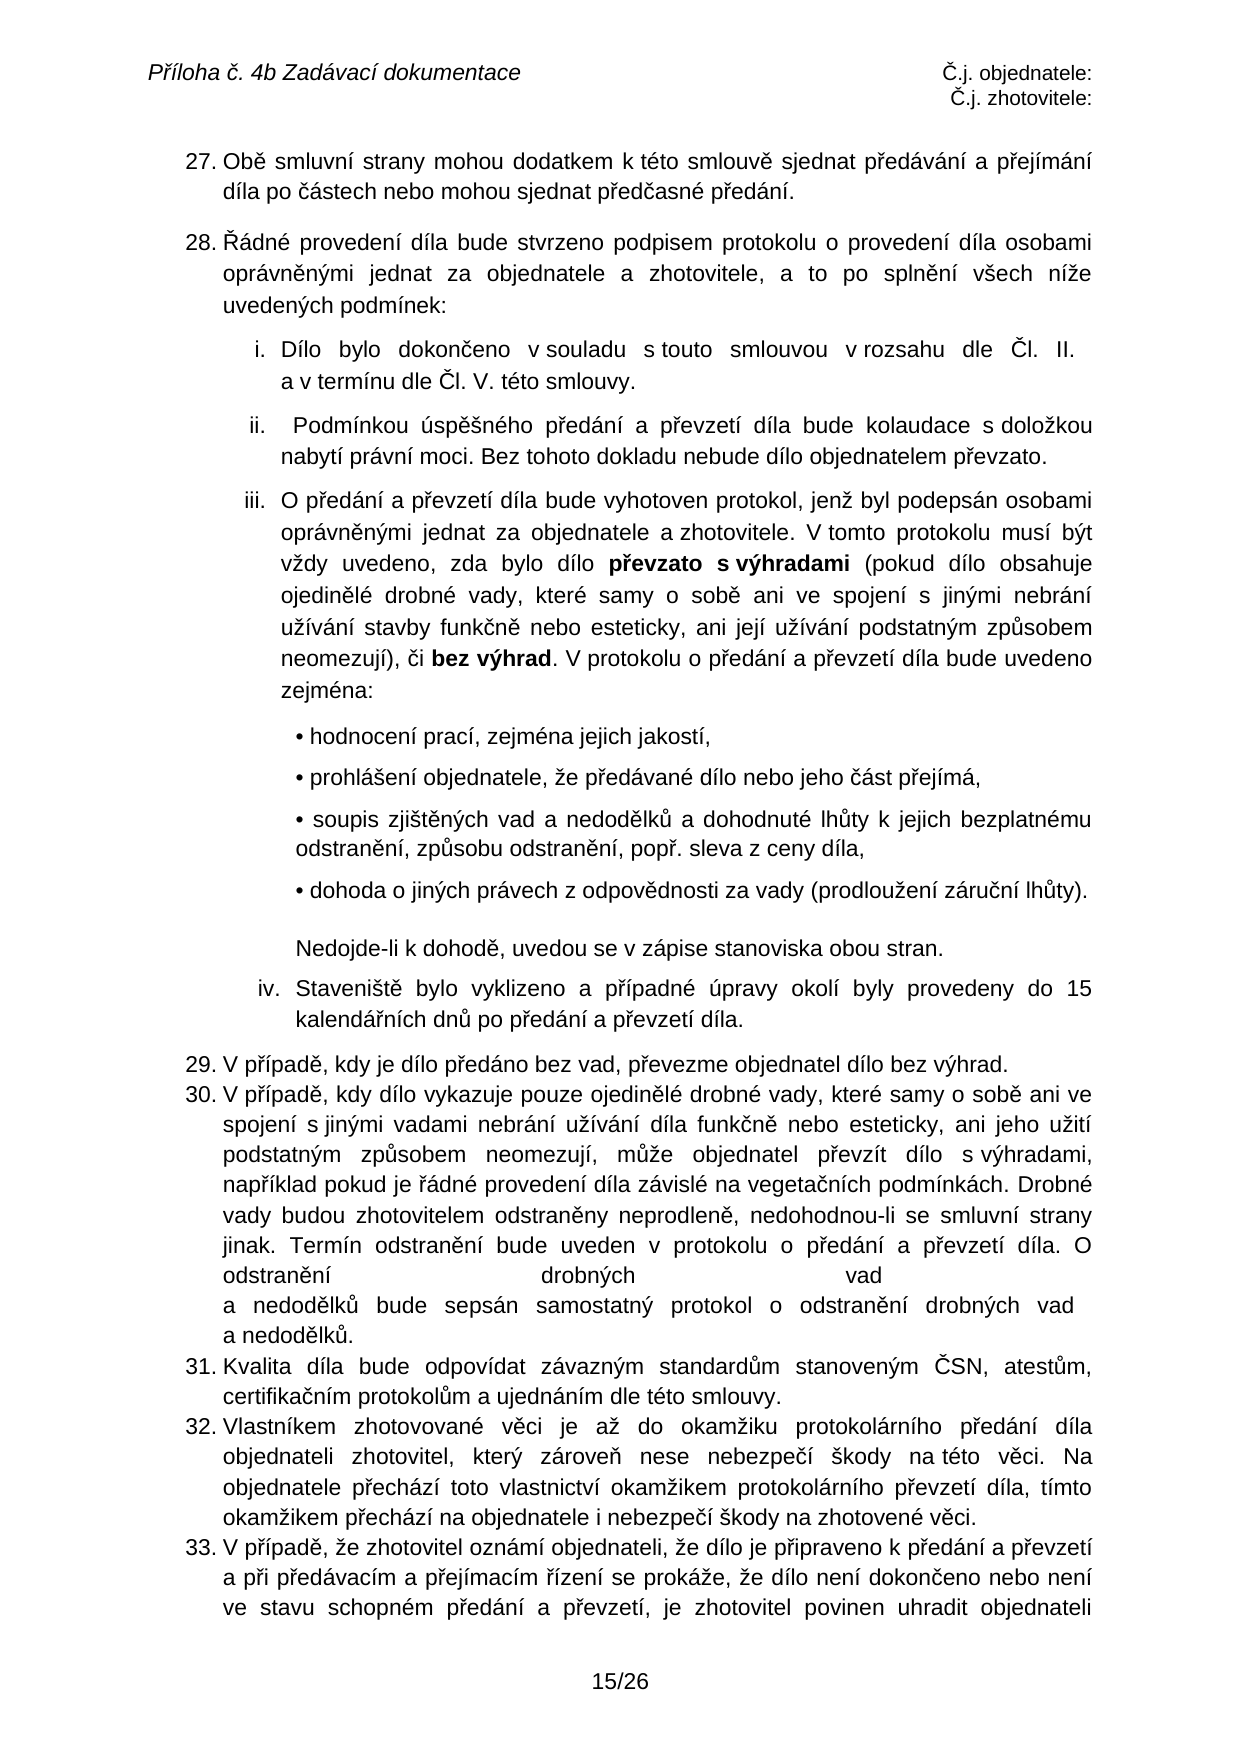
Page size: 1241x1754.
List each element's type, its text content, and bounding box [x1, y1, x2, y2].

list Kvalita díla bude odpovídat závazným standardům stanoveným ČSN, atestům, certifikačním protokolům a ujednáním dle této smlouvy. [185, 1353, 1093, 1409]
text • hodnocení prací, zejména jejich jakostí, [221, 721, 1093, 750]
list V případě, kdy je dílo předáno bez vad, převezme objednatel dílo bez výhrad. [185, 1051, 1093, 1077]
list Řádné provedení díla bude stvrzeno podpisem protokolu o provedení díla osobami oprávněnými jednat za objednatele a zhotovitele, a to po splnění všech níže uvedených podmínek: [185, 229, 1093, 318]
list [185, 1534, 1093, 1621]
text Nedojde-li k dohodě, uvedou se v zápise stanoviska obou stran. [221, 933, 1093, 962]
text • prohlášení objednatele, že předávané dílo nebo jeho část přejímá, [221, 762, 1093, 792]
list Podmínkou úspěšného předání a převzetí díla bude kolaudace s doložkou nabytí právní moci. Bez tohoto dokladu nebude dílo objednatelem převzato. [266, 412, 1093, 469]
text • soupis zjištěných vad a nedodělků a dohodnuté lhůty k jejich bezplatnému odstranění, způsobu odstranění, popř. sleva z ceny díla, [295, 804, 1093, 862]
list Vlastníkem zhotovované věci je až do okamžiku protokolárního předání díla objednateli zhotovitel, který zároveň nese nebezpečí škody na této věci. Na objednatele přechází toto vlastnictví okamžikem protokolárního převzetí díla, tímto okamžikem přechází na objednatele i nebezpečí škody na zhotovené věci. [185, 1413, 1093, 1530]
list Dílo bylo dokončeno v souladu s touto smlouvou v rozsahu dle Čl. II. a v termínu dle Čl. V. této smlouvy. [266, 336, 1093, 394]
list Staveniště bylo vyklizeno a případné úpravy okolí byly provedeny do 15 kalendářních dnů po předání a převzetí díla. [281, 975, 1093, 1033]
list Obě smluvní strany mohou dodatkem k této smlouvě sjednat předávání a přejímání díla po částech nebo mohou sjednat předčasné předání. [185, 148, 1093, 204]
list V případě, kdy dílo vykazuje pouze ojedinělé drobné vady, které samy o sobě ani ve spojení s jinými vadami nebrání užívání díla funkčně nebo esteticky, ani jeho užití podstatným způsobem neomezují, může objednatel převzít dílo s výhradami, například pokud je řádné provedení díla závislé na vegetačních podmínkách. Drobné vady budou zhotovitelem odstraněny neprodleně, nedohodnou-li se smluvní strany jinak. Termín odstranění bude uveden v protokolu o předání a převzetí díla. O odstranění drobných vad a nedodělků bude sepsán samostatný protokol o odstranění drobných vad a nedodělků. [185, 1081, 1093, 1349]
text • dohoda o jiných právech z odpovědnosti za vady (prodloužení záruční lhůty). [221, 875, 1093, 904]
list O předání a převzetí díla bude vyhotoven protokol, jenž byl podepsán osobami oprávněnými jednat za objednatele a zhotovitele. V tomto protokolu musí být vždy uvedeno, zda bylo dílo převzato s výhradami (pokud dílo obsahuje ojedinělé drobné vady, které samy o sobě ani ve spojení s jinými nebrání užívání stavby funkčně nebo esteticky, ani její užívání podstatným způsobem neomezují), či bez výhrad. V protokolu o předání a převzetí díla bude uvedeno zejména: [266, 487, 1093, 703]
